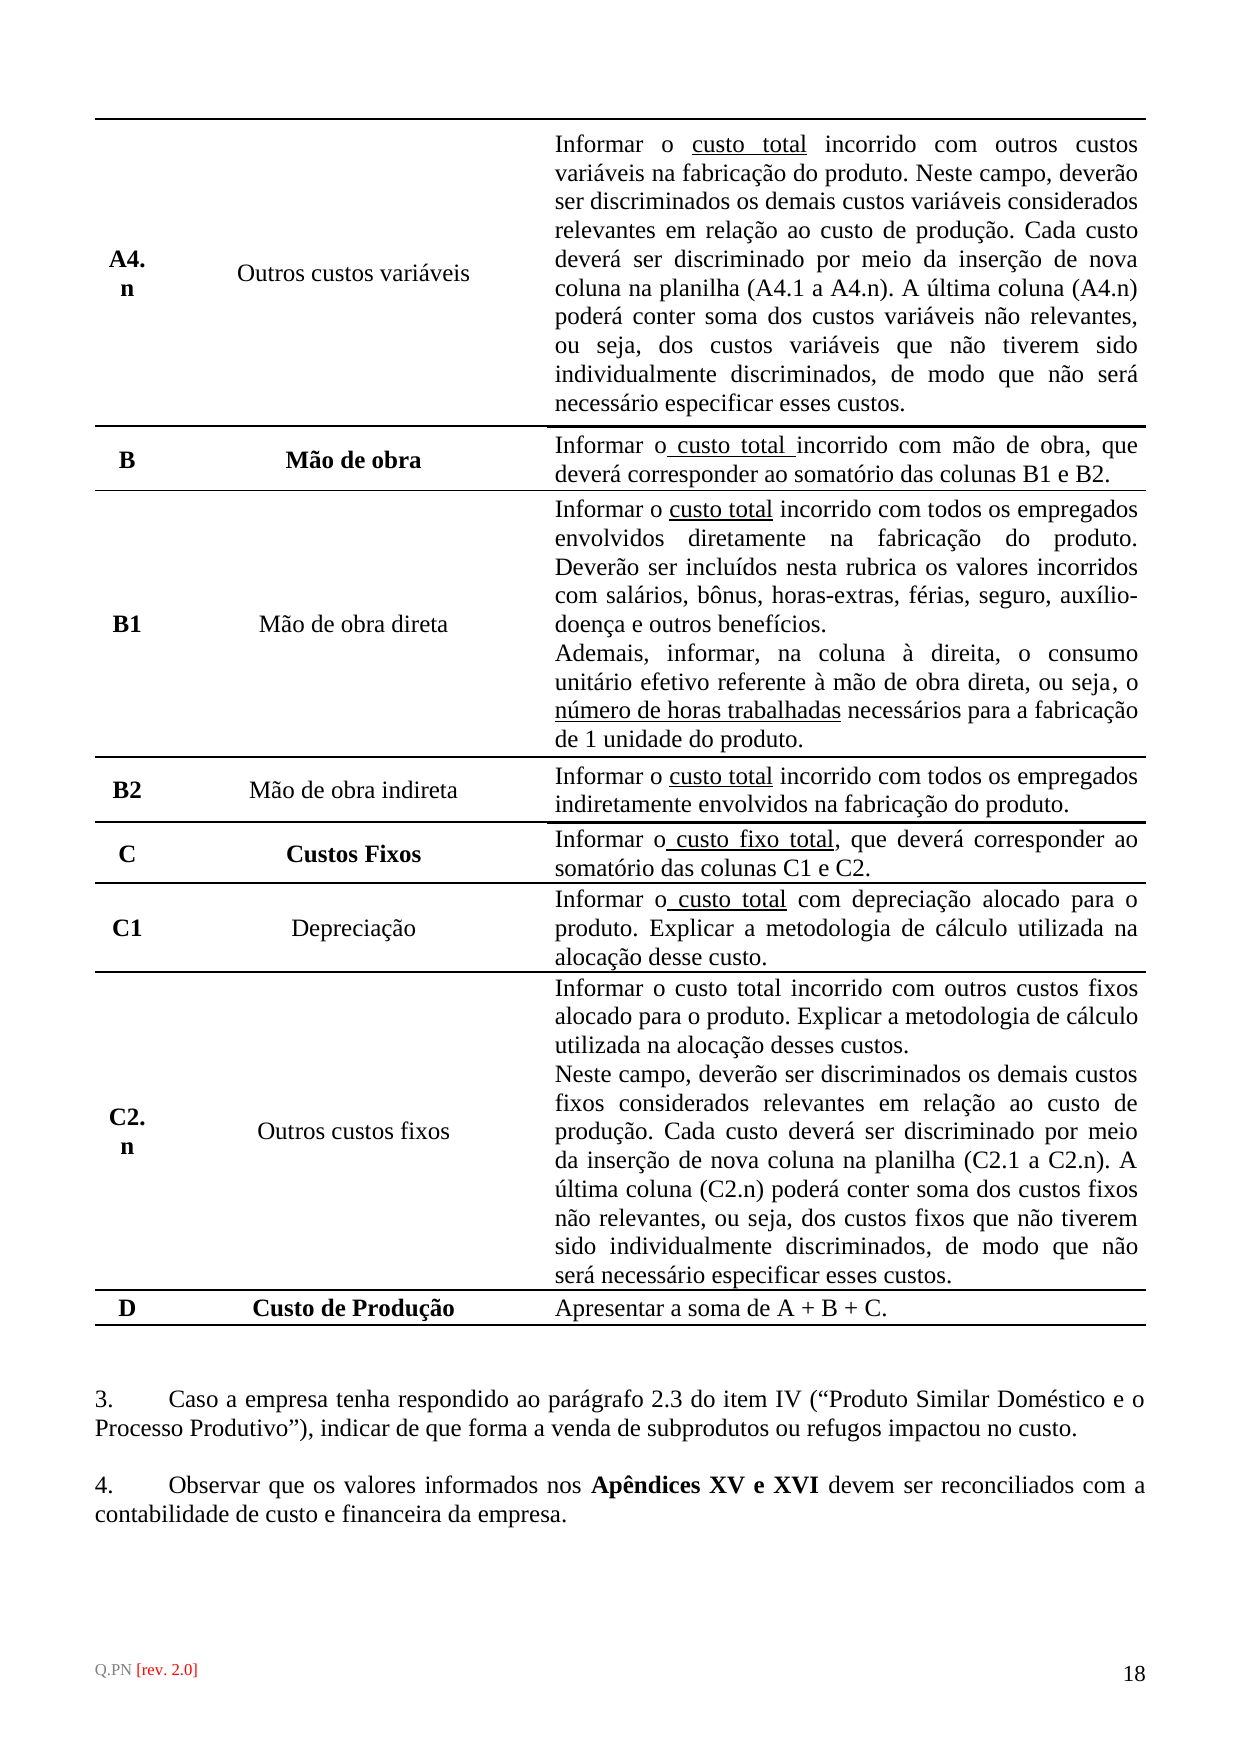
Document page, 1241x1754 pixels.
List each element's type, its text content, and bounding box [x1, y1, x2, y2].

table_cell Custo de Produção [160, 1291, 547, 1324]
text 4. Observar que os valores informados nos Apêndices XV e XVI devem ser reconciliados com a contabilidade de custo e financeira da empresa. [94, 1470, 1146, 1528]
table_cell Mão de obra indireta [160, 758, 547, 821]
table_cell Outros custos variáveis [160, 120, 547, 425]
table_cell Informar o custo total incorrido com todos os empregados envolvidos diretamente na fabricação do produto. Deverão ser incluídos nesta rubrica os valores incorridos com salários, bônus, horas-extras, férias, seguro, auxílio-doença e outros benefícios. Ademais, informar, na coluna à direita, o consumo unitário efetivo referente à mão de obra direta, ou seja, o número de horas trabalhadas necessários para a fabricação de 1 unidade do produto. [547, 491, 1146, 756]
table_cell C [95, 823, 160, 882]
table_cell C1 [95, 884, 160, 971]
table_cell B2 [95, 758, 160, 821]
table_cell C2.n [95, 973, 160, 1289]
table_cell Informar o custo total incorrido com outros custos variáveis na fabricação do produto. Neste campo, deverão ser discriminados os demais custos variáveis considerados relevantes em relação ao custo de produção. Cada custo deverá ser discriminado por meio da inserção de nova coluna na planilha (A4.1 a A4.n). A última coluna (A4.n) poderá conter soma dos custos variáveis não relevantes, ou seja, dos custos variáveis que não tiverem sido individualmente discriminados, de modo que não será necessário especificar esses custos. [547, 120, 1146, 425]
table_cell A4.n [95, 120, 160, 425]
table_cell B [95, 427, 160, 490]
table_cell Informar o custo total incorrido com outros custos fixos alocado para o produto. Explicar a metodologia de cálculo utilizada na alocação desses custos. Neste campo, deverão ser discriminados os demais custos fixos considerados relevantes em relação ao custo de produção. Cada custo deverá ser discriminado por meio da inserção de nova coluna na planilha (C2.1 a C2.n). A última coluna (C2.n) poderá conter soma dos custos fixos não relevantes, ou seja, dos custos fixos que não tiverem sido individualmente discriminados, de modo que não será necessário especificar esses custos. [547, 973, 1146, 1289]
table_cell D [95, 1291, 160, 1324]
table_cell Informar o custo total com depreciação alocado para o produto. Explicar a metodologia de cálculo utilizada na alocação desse custo. [547, 884, 1146, 971]
text 3. Caso a empresa tenha respondido ao parágrafo 2.3 do item IV (“Produto Similar Doméstico e o Processo Produtivo”), indicar de que forma a venda de subprodutos ou refugos impactou no custo. [94, 1384, 1146, 1441]
table_cell Apresentar a soma de A + B + C. [547, 1291, 1146, 1324]
table_cell Depreciação [160, 884, 547, 971]
table_cell Outros custos fixos [160, 973, 547, 1289]
table_cell B1 [95, 491, 160, 756]
table_cell Mão de obra [160, 427, 547, 490]
table_cell Custos Fixos [160, 823, 547, 882]
table_cell Informar o custo total incorrido com mão de obra, que deverá corresponder ao somatório das colunas B1 e B2. [547, 428, 1146, 490]
table_cell Mão de obra direta [160, 491, 547, 756]
table_cell Informar o custo total incorrido com todos os empregados indiretamente envolvidos na fabricação do produto. [547, 758, 1146, 821]
table_cell Informar o custo fixo total, que deverá corresponder ao somatório das colunas C1 e C2. [547, 824, 1146, 882]
